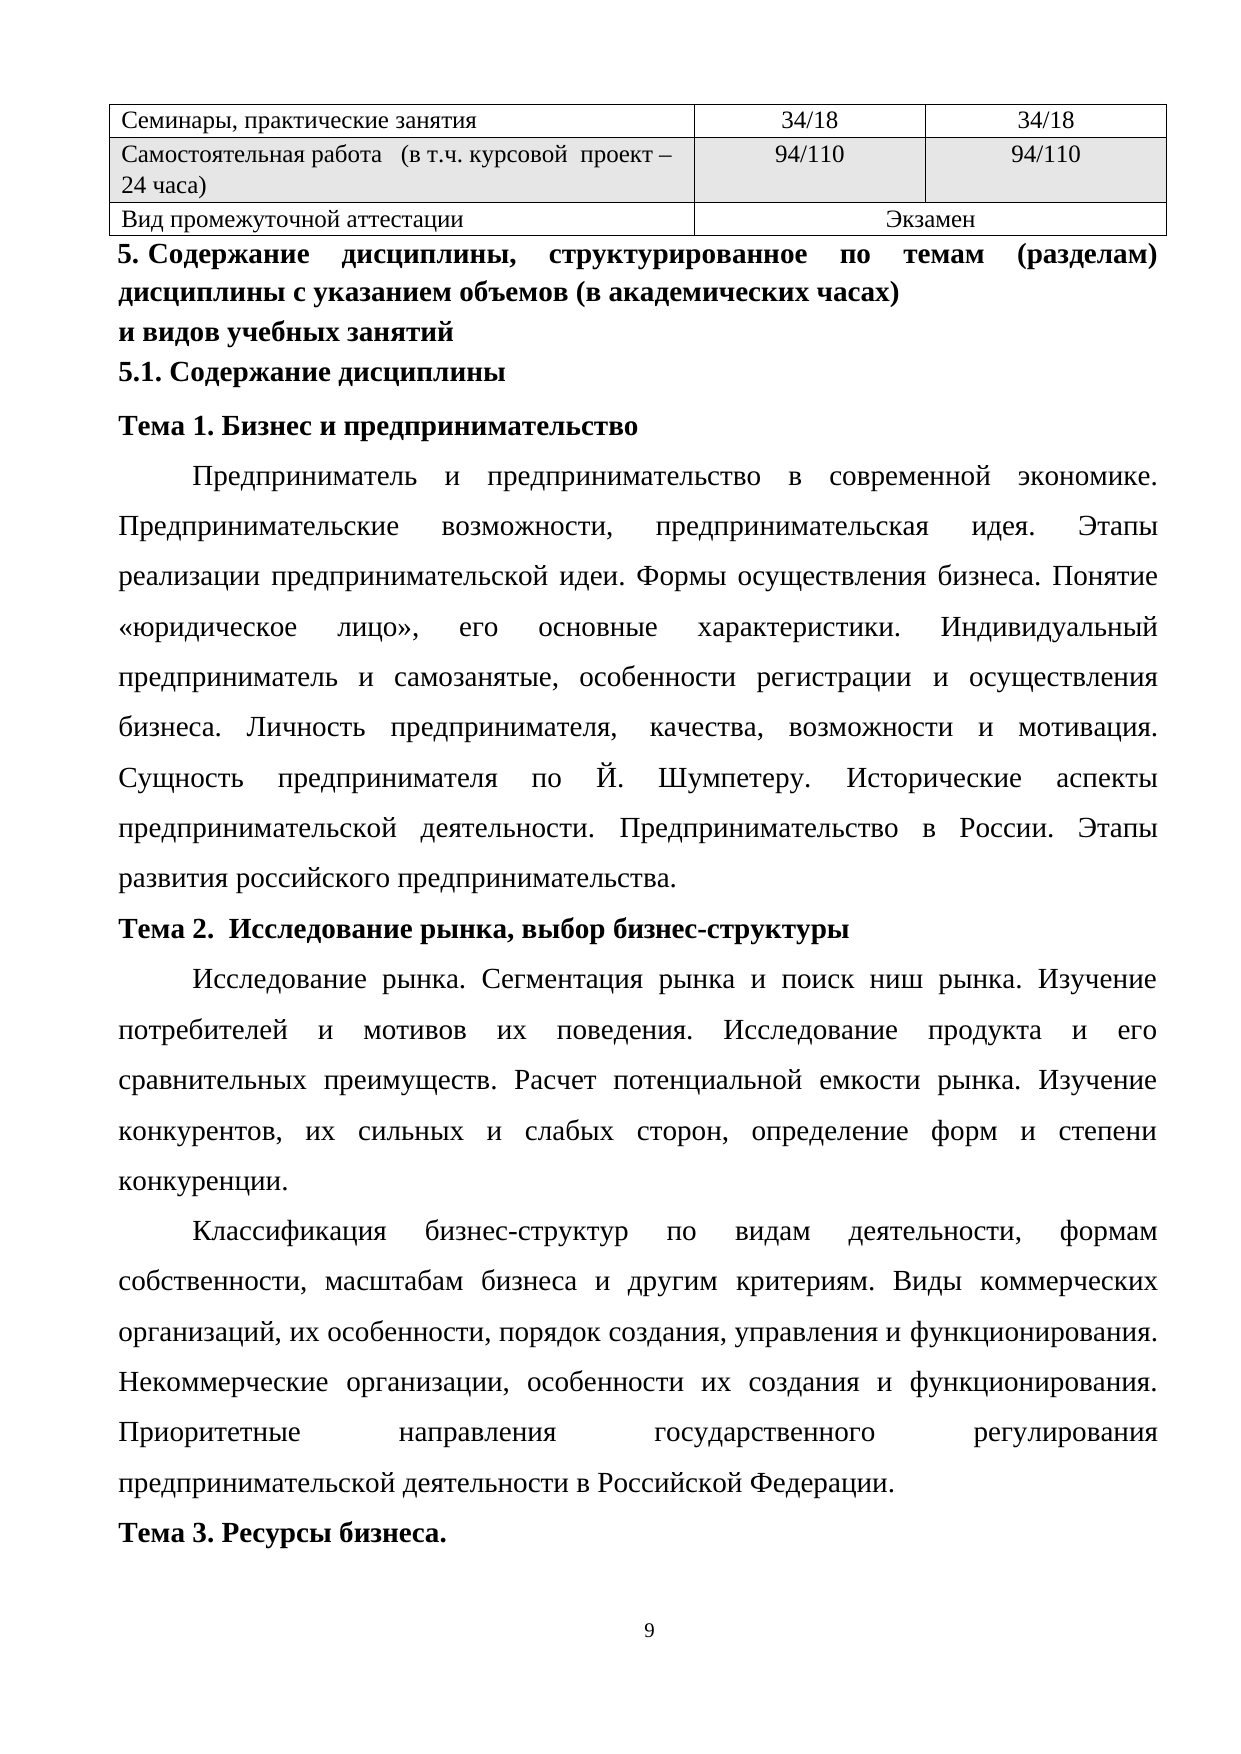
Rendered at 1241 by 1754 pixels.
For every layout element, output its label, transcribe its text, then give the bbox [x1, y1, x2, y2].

table_cell 34/18 [695, 105, 925, 137]
table_cell Вид промежуточной аттестации [110, 203, 694, 235]
table_cell 34/18 [926, 105, 1166, 137]
table_cell 94/110 [695, 138, 925, 202]
text Тема 3. Ресурсы бизнеса. [118, 1515, 1158, 1549]
text Тема 1. Бизнес и предпринимательство [118, 408, 1158, 441]
table_cell Экзамен [695, 203, 1166, 235]
table_cell 94/110 [926, 138, 1166, 202]
text и видов учебных занятий [118, 314, 1158, 347]
table_cell Семинары, практические занятия [110, 105, 694, 137]
text Тема 2. Исследование рынка, выбор бизнес-структуры [118, 911, 1158, 945]
text Предприниматель и предпринимательство в современной экономике. Предпринимательские возможности, предпринимательская идея. Этапы реализации предпринимательской идеи. Формы осуществления бизнеса. Понятие «юридическое лицо», его основные характеристики. Индивидуальный предприниматель и самозанятые, особенности регистрации и осуществления бизнеса. Личность предпринимателя, качества, возможности и мотивация. Сущность предпринимателя по Й. Шумпетеру. Исторические аспекты предпринимательской деятельности. Предпринимательство в России. Этапы развития российского предпринимательства. [118, 458, 1158, 894]
text 5.1. Содержание дисциплины [118, 354, 1158, 388]
text Исследование рынка. Сегментация рынка и поиск ниш рынка. Изучение потребителей и мотивов их поведения. Исследование продукта и его сравнительных преимуществ. Расчет потенциальной емкости рынка. Изучение конкурентов, их сильных и слабых сторон, определение форм и степени конкуренции. [118, 962, 1158, 1196]
table_cell Самостоятельная работа (в т.ч. курсовой проект – 24 часа) [110, 138, 694, 202]
list Содержание дисциплины, структурированное по темам (разделам) дисциплины с указанием объемов (в академических часах) [117, 236, 1158, 307]
text Классификация бизнес-структур по видам деятельности, формам собственности, масштабам бизнеса и другим критериям. Виды коммерческих организаций, их особенности, порядок создания, управления и функционирования. Некоммерческие организации, особенности их создания и функционирования. Приоритетные направления государственного регулирования предпринимательской деятельности в Российской Федерации. [118, 1213, 1158, 1498]
